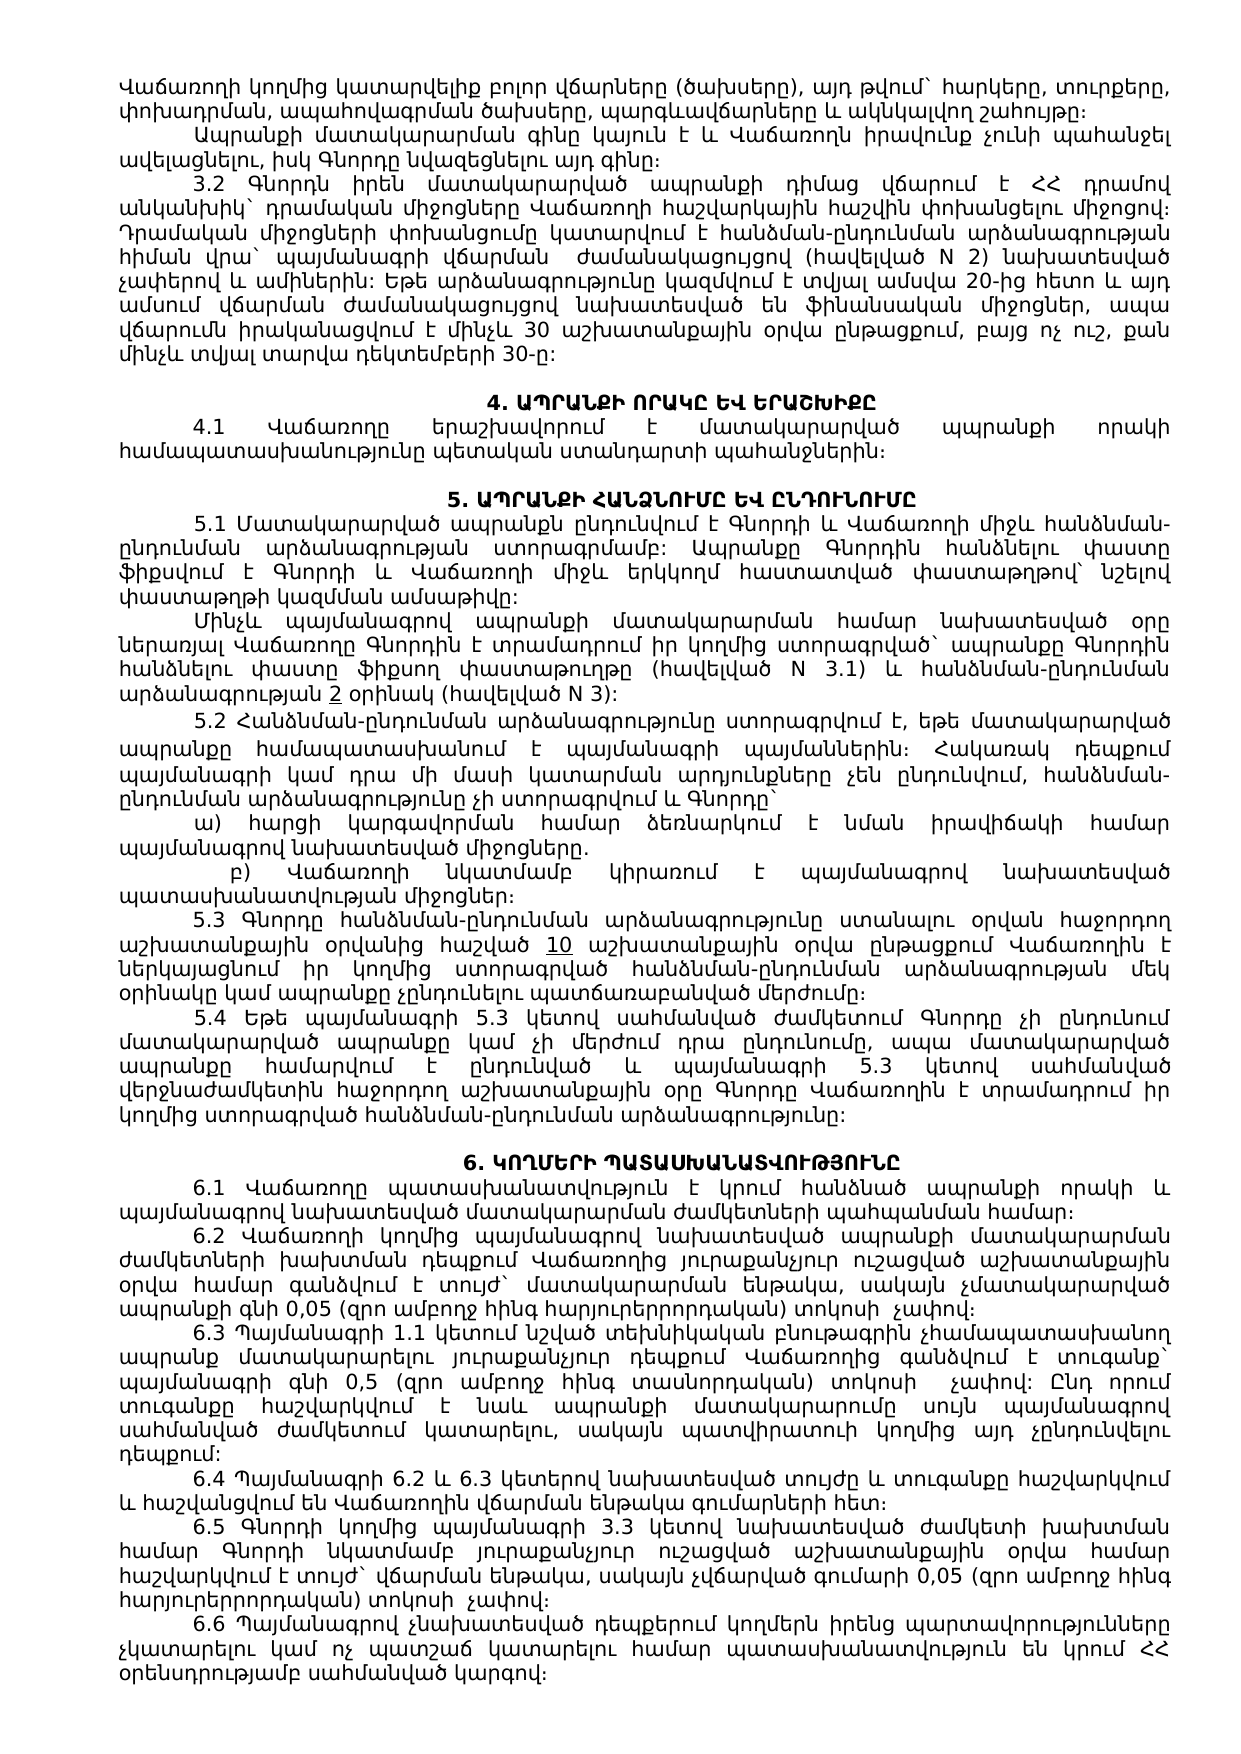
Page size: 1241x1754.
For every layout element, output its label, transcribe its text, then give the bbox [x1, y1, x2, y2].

text 4.1 Վաճառողը երաշխավորում է մատակարարված պպրանքի որակի համապատասխանությունը պետական ստանդարտի պահանջներին։ [118, 415, 1171, 463]
text 6.5 Գնորդի կողմից պայմանագրի 3.3 կետով նախատեսված ժամկետի խախտման համար Գնորդի նկատմամբ յուրաքանչյուր ուշացված աշխատանքային օրվա համար հաշվարկվում է տույժ` վճարման ենթակա, սակայն չվճարված գումարի 0,05 (զրո ամբողջ հինգ հարյուրերրորդական) տոկոսի չափով։ [118, 1515, 1171, 1612]
text 5.4 Եթե պայմանագրի 5.3 կետով սահմանված ժամկետում Գնորդը չի ընդունում մատակարարված ապրանքը կամ չի մերժում դրա ընդունումը, ապա մատակարարված ապրանքը համարվում է ընդունված և պայմանագրի 5.3 կետով սահմանված վերջնաժամկետին հաջորդող աշխատանքային օրը Գնորդը Վաճառողին է տրամադրում իր կողմից ստորագրված հանձնման-ընդունման արձանագրությունը: [118, 1006, 1171, 1127]
text ա) հարցի կարգավորման համար ձեռնարկում է նման իրավիճակի համար պայմանագրով նախատեսված միջոցները. [118, 811, 1171, 860]
text 5.1 Մատակարարված ապրանքն ընդունվում է Գնորդի և Վաճառողի միջև հանձնման-ընդունման արձանագրության ստորագրմամբ: Ապրանքը Գնորդին հանձնելու փաստը ֆիքսվում է Գնորդի և Վաճառողի միջև երկկողմ հաստատված փաստաթղթով՝ նշելով փաստաթղթի կազմման ամսաթիվը: [118, 512, 1171, 609]
text 5.2 Հանձնման-ընդունման արձանագրությունը ստորագրվում է, եթե մատակարարված ապրանքը համապատասխանում է պայմանագրի պայմաններին։ Հակառակ դեպքում պայմանագրի կամ դրա մի մասի կատարման արդյունքները չեն ընդունվում, հանձնման-ընդունման արձանագրությունը չի ստորագրվում և Գնորդը` [118, 706, 1171, 811]
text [118, 75, 1171, 123]
text Մինչև պայմանագրով ապրանքի մատակարարման համար նախատեսված օրը ներառյալ Վաճառողը Գնորդին է տրամադրում իր կողմից ստորագրված` ապրանքը Գնորդին հանձնելու փաստը ֆիքսող փաստաթուղթը (հավելված N 3.1) և հանձնման-ընդունման արձանագրության 2 օրինակ (հավելված N 3): [118, 609, 1171, 706]
text 6.1 Վաճառողը պատասխանատվություն է կրում հանձնած ապրանքի որակի և պայմանագրով նախատեսված մատակարարման ժամկետների պահպանման համար։ [118, 1176, 1171, 1224]
text 5.3 Գնորդը հանձնման-ընդունման արձանագրությունը ստանալու օրվան հաջորդող աշխատանքային օրվանից հաշված 10 աշխատանքային օրվա ընթացքում Վաճառողին է ներկայացնում իր կողմից ստորագրված հանձնման-ընդունման արձանագրության մեկ օրինակը կամ ապրանքը չընդունելու պատճառաբանված մերժումը։ [118, 908, 1171, 1006]
text 6.4 Պայմանագրի 6.2 և 6.3 կետերով նախատեսված տույժը և տուգանքը հաշվարկվում և հաշվանցվում են Վաճառողին վճարման ենթակա գումարների հետ։ [118, 1467, 1171, 1515]
text բ) Վաճառողի նկատմամբ կիրառում է պայմանագրով նախատեսված պատասխանատվության միջոցներ։ [118, 860, 1171, 908]
text 6. ԿՈՂՄԵՐԻ ՊԱՏԱՍԽԱՆԱՏՎՈՒԹՅՈՒՆԸ [118, 1151, 1171, 1176]
text 4. ԱՊՐԱՆՔԻ ՈՐԱԿԸ ԵՎ ԵՐԱՇԽԻՔԸ [118, 391, 1171, 415]
text 5. ԱՊՐԱՆՔԻ ՀԱՆՁՆՈՒՄԸ ԵՎ ԸՆԴՈՒՆՈՒՄԸ [118, 488, 1171, 512]
text 6.3 Պայմանագրի 1.1 կետում նշված տեխնիկական բնութագրին չհամապատասխանող ապրանք մատակարարելու յուրաքանչյուր դեպքում Վաճառողից գանձվում է տուգանք` պայմանագրի գնի 0,5 (զրո ամբողջ հինգ տասնորդական) տոկոսի չափով: Ընդ որում տուգանքը հաշվարկվում է նաև ապրանքի մատակարարումը սույն պայմանագրով սահմանված ժամկետում կատարելու, սակայն պատվիրատուի կողմից այդ չընդունվելու դեպքում: [118, 1321, 1171, 1467]
text Ապրանքի մատակարարման գինը կայուն է և Վաճառողն իրավունք չունի պահանջել ավելացնելու, իսկ Գնորդը նվազեցնելու այդ գինը։ [118, 123, 1171, 172]
text 6.6 Պայմանագրով չնախատեսված դեպքերում կողմերն իրենց պարտավորությունները չկատարելու կամ ոչ պատշաճ կատարելու համար պատասխանատվություն են կրում ՀՀ օրենսդրությամբ սահմանված կարգով։ [118, 1612, 1171, 1685]
text 6.2 Վաճառողի կողմից պայմանագրով նախատեսված ապրանքի մատակարարման ժամկետների խախտման դեպքում Վաճառողից յուրաքանչյուր ուշացված աշխատանքային օրվա համար գանձվում է տույժ` մատակարարման ենթակա, սակայն չմատակարարված ապրանքի գնի 0,05 (զրո ամբողջ հինգ հարյուրերրորդական) տոկոսի չափով։ [118, 1224, 1171, 1321]
text 3.2 Գնորդն իրեն մատակարարված ապրանքի դիմաց վճարում է ՀՀ դրամով անկանխիկ` դրամական միջոցները Վաճառողի հաշվարկային հաշվին փոխանցելու միջոցով։ Դրամական միջոցների փոխանցումը կատարվում է հանձման-ընդունման արձանագրության հիման վրա` պայմանագրի վճարման ժամանակացույցով (հավելված N 2) նախատեսված չափերով և ամիներին: Եթե արձանագրությունը կազմվում է տվյալ ամսվա 20-ից հետո և այդ ամսում վճարման ժամանակացույցով նախատեսված են ֆինանսական միջոցներ, ապա վճարումն իրականացվում է մինչև 30 աշխատանքային օրվա ընթացքում, բայց ոչ ուշ, քան մինչև տվյալ տարվա դեկտեմբերի 30-ը: [118, 172, 1171, 366]
